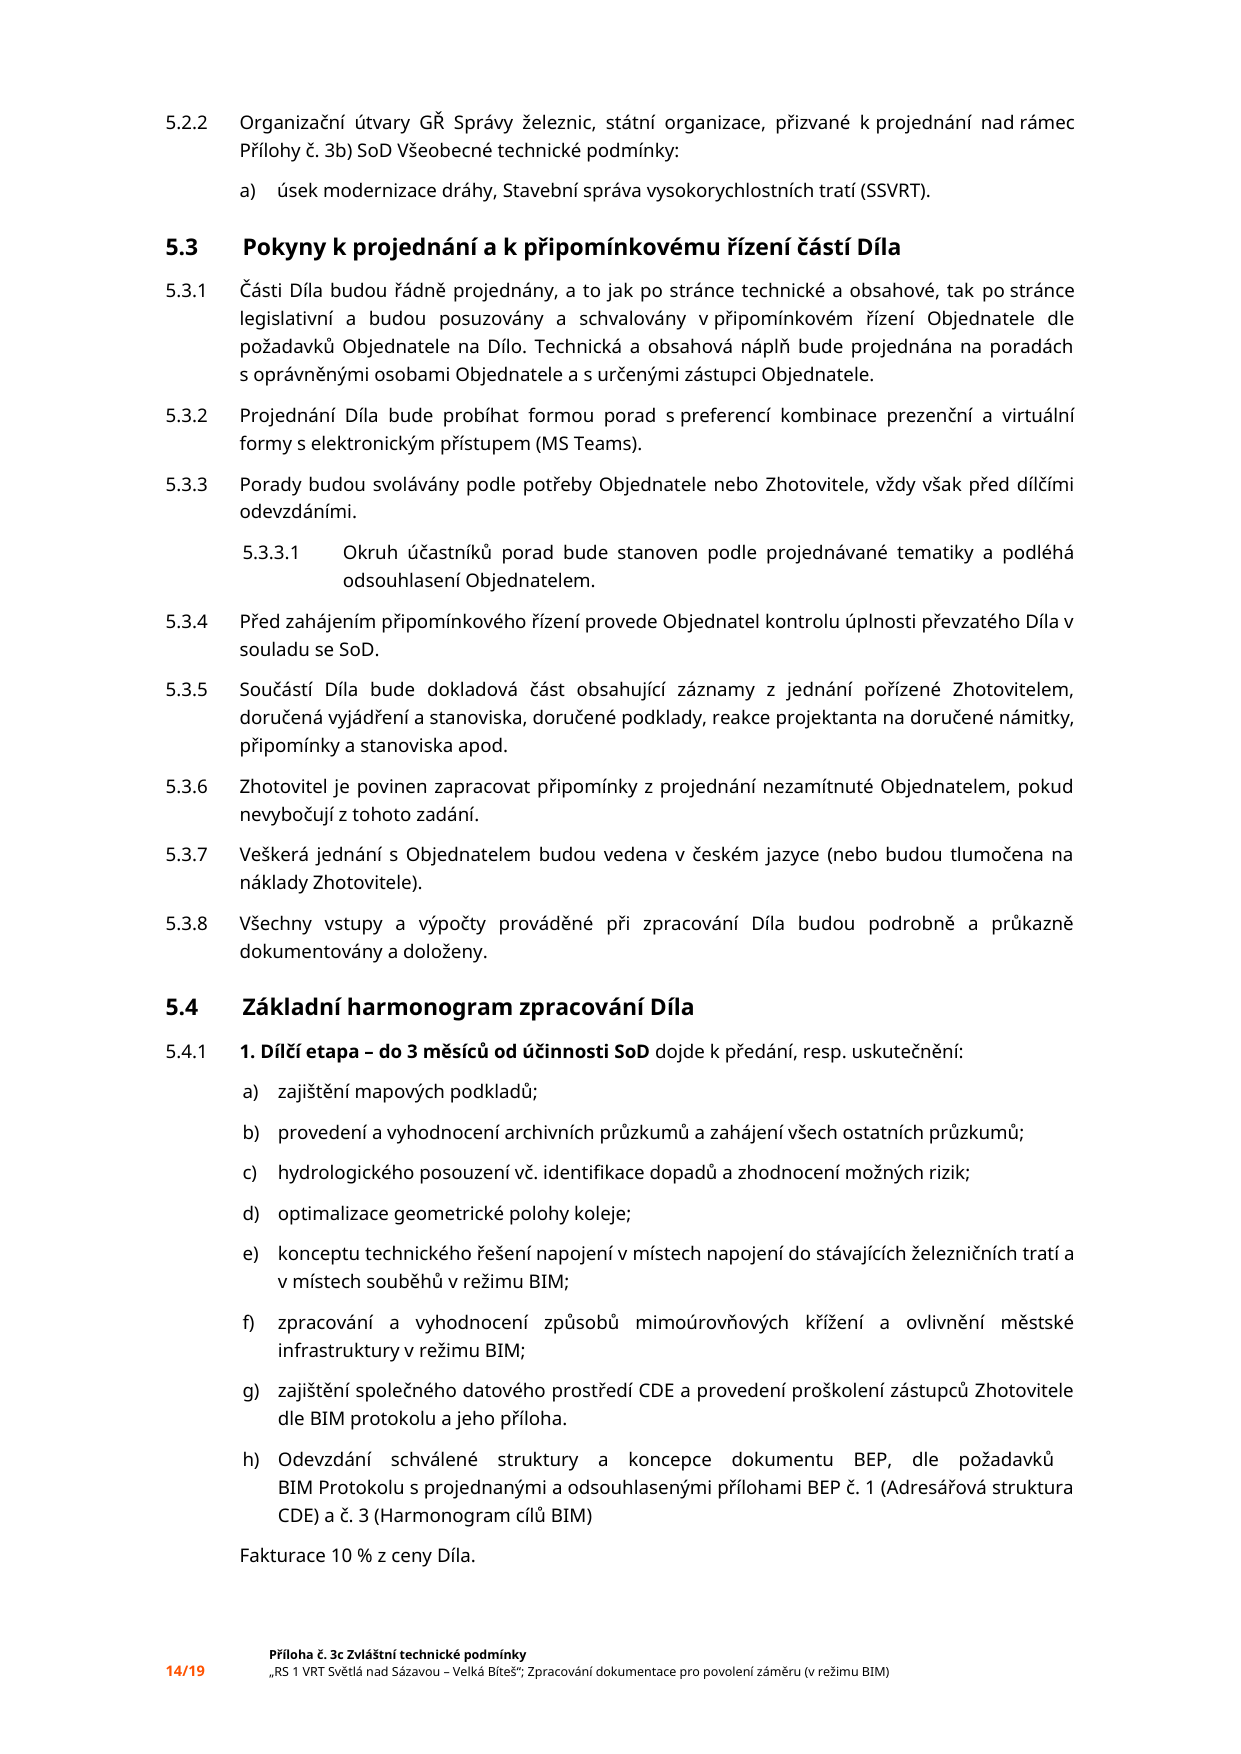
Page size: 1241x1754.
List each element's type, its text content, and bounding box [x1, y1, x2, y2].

text Zhotovitel je povinen zapracovat připomínky z projednání nezamítnuté Objednatelem, pokud nevybočují z tohoto zadání. [165, 773, 1075, 827]
list úsek modernizace dráhy, Stavební správa vysokorychlostních tratí (SSVRT). [239, 178, 1075, 203]
list zpracování a vyhodnocení způsobů mimoúrovňových křížení a ovlivnění městské infrastruktury v režimu BIM; [242, 1309, 1075, 1363]
text Veškerá jednání s Objednatelem budou vedena v českém jazyce (nebo budou tlumočena na náklady Zhotovitele). [165, 842, 1075, 895]
list hydrologického posouzení vč. identifikace dopadů a zhodnocení možných rizik; [242, 1159, 1075, 1185]
text Součástí Díla bude dokladová část obsahující záznamy z jednání pořízené Zhotovitelem, doručená vyjádření a stanoviska, doručené podklady, reakce projektanta na doručené námitky, připomínky a stanoviska apod. [165, 676, 1075, 758]
list konceptu technického řešení napojení v místech napojení do stávajících železničních tratí a v místech souběhů v režimu BIM; [242, 1241, 1075, 1294]
text Porady budou svolávány podle potřeby Objednatele nebo Zhotovitele, vždy však před dílčími odevzdáními. [165, 471, 1075, 524]
text Před zahájením připomínkového řízení provede Objednatel kontrolu úplnosti převzatého Díla v souladu se SoD. [165, 608, 1075, 661]
list provedení a vyhodnocení archivních průzkumů a zahájení všech ostatních průzkumů; [242, 1119, 1075, 1144]
text Základní harmonogram zpracování Díla [165, 991, 1075, 1022]
text Části Díla budou řádně projednány, a to jak po stránce technické a obsahové, tak po stránce legislativní a budou posuzovány a schvalovány v připomínkovém řízení Objednatele dle požadavků Objednatele na Dílo. Technická a obsahová náplň bude projednána na poradách s oprávněnými osobami Objednatele a s určenými zástupci Objednatele. [165, 278, 1075, 387]
text Projednání Díla bude probíhat formou porad s preferencí kombinace prezenční a virtuální formy s elektronickým přístupem (MS Teams). [165, 402, 1075, 456]
list Odevzdání schválené struktury a koncepce dokumentu BEP, dle požadavků BIM Protokolu s projednanými a odsouhlasenými přílohami BEP č. 1 (Adresářová struktura CDE) a č. 3 (Harmonogram cílů BIM) [242, 1446, 1075, 1528]
list optimalizace geometrické polohy koleje; [242, 1200, 1075, 1226]
list zajištění společného datového prostředí CDE a provedení proškolení zástupců Zhotovitele dle BIM protokolu a jeho příloha. [242, 1378, 1075, 1431]
list zajištění mapových podkladů; [242, 1078, 1075, 1104]
text Všechny vstupy a výpočty prováděné při zpracování Díla budou podrobně a průkazně dokumentovány a doloženy. [165, 910, 1075, 964]
text Okruh účastníků porad bude stanoven podle projednávané tematiky a podléhá odsouhlasení Objednatelem. [242, 539, 1075, 593]
text 1. Dílčí etapa – do 3 měsíců od účinnosti SoD dojde k předání, resp. uskutečnění: [165, 1038, 1075, 1063]
list Fakturace 10 % z ceny Díla. [239, 1543, 1075, 1568]
text Pokyny k projednání a k připomínkovému řízení částí Díla [165, 231, 1075, 262]
text Organizační útvary GŘ Správy železnic, státní organizace, přizvané k projednání nad rámec Přílohy č. 3b) SoD Všeobecné technické podmínky: [165, 109, 1075, 163]
